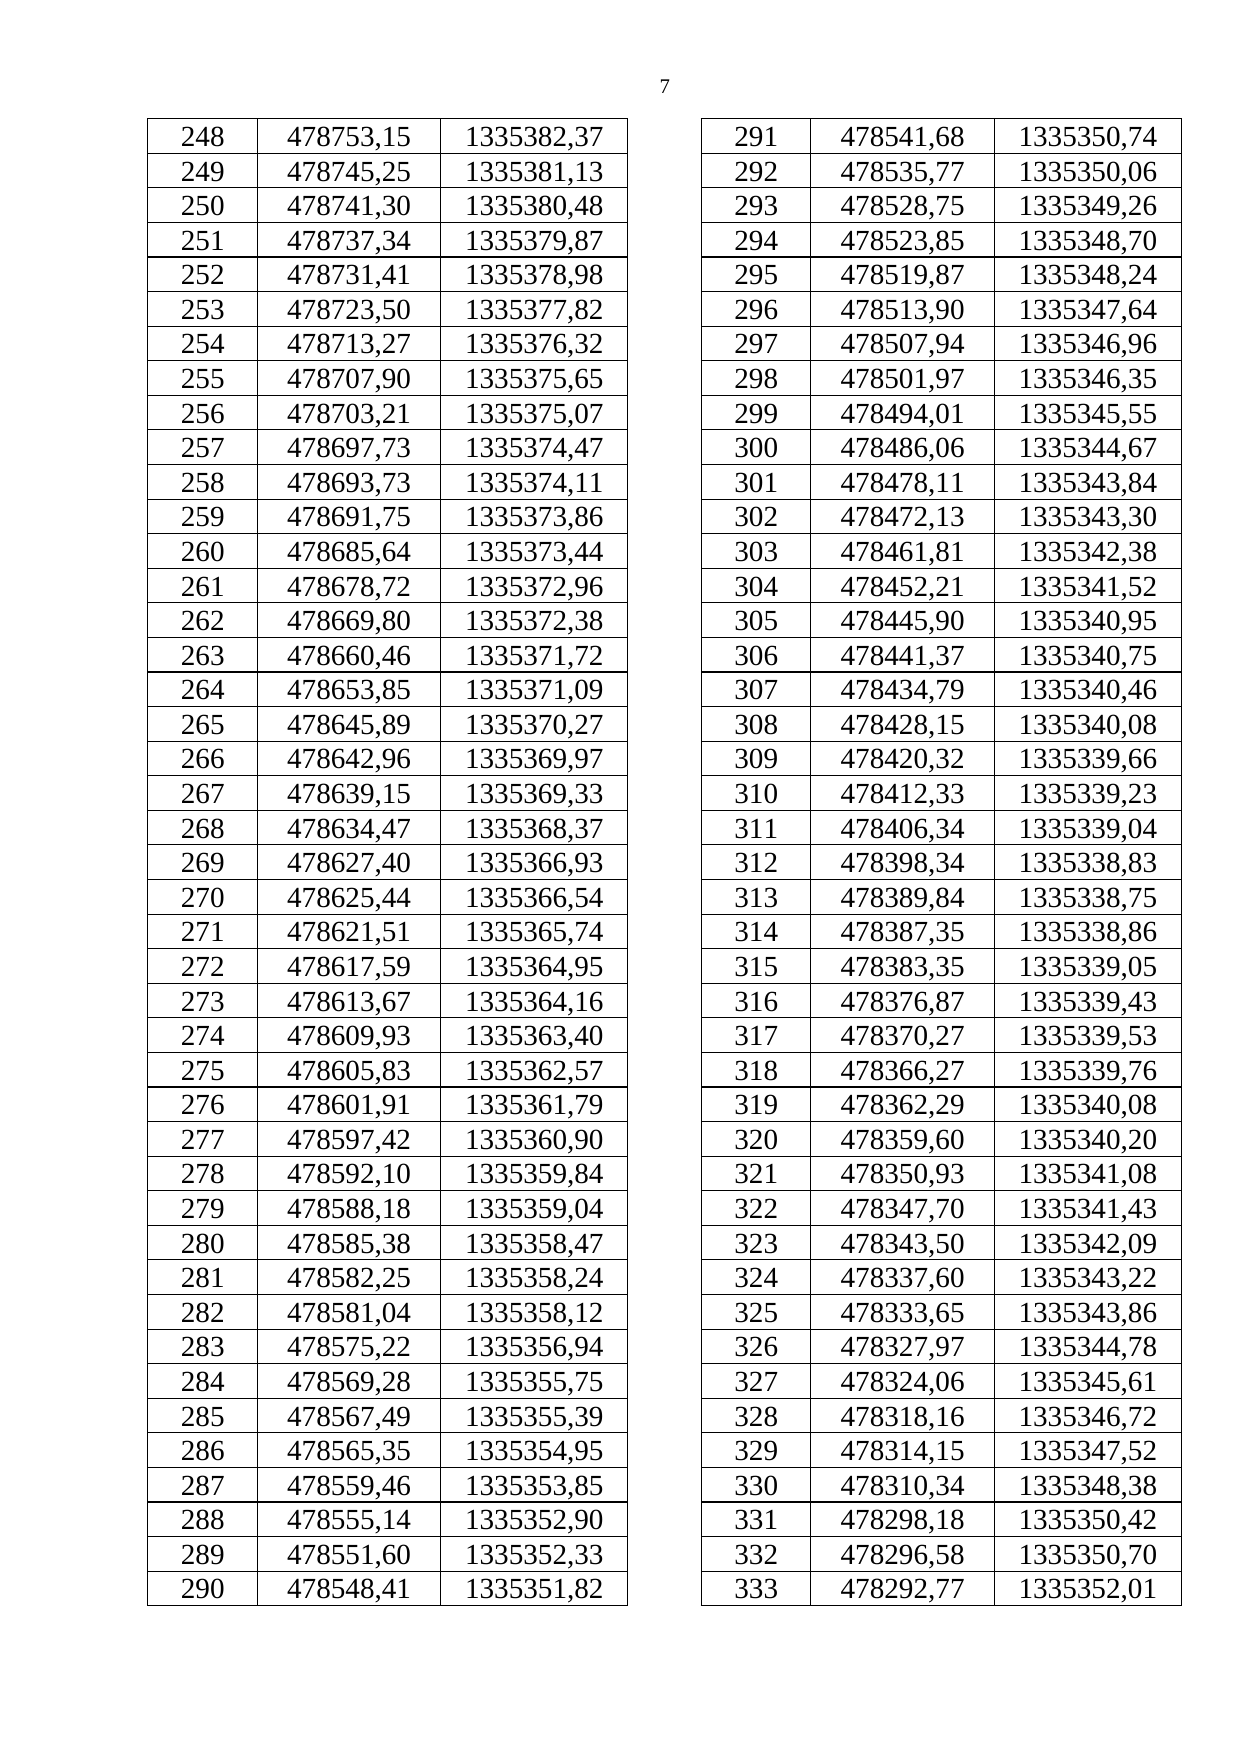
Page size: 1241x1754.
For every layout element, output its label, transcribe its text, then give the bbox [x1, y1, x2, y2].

table_cell 478383,35 [811, 949, 994, 983]
table_cell 478669,80 [258, 603, 440, 637]
table_cell 1335341,52 [995, 569, 1181, 602]
table_cell 258 [148, 465, 257, 498]
table_cell 269 [148, 845, 257, 879]
table_cell 1335369,33 [441, 776, 627, 810]
table_cell 478314,15 [811, 1433, 994, 1467]
table_cell 308 [702, 707, 810, 741]
table_cell 478585,38 [258, 1226, 440, 1259]
table_cell 1335371,72 [441, 638, 627, 671]
table_cell 478731,41 [258, 258, 440, 291]
table_cell 478333,65 [811, 1295, 994, 1328]
table_cell 478588,18 [258, 1191, 440, 1225]
table_cell 478347,70 [811, 1191, 994, 1225]
table_cell 304 [702, 569, 810, 602]
table_cell 478337,60 [811, 1260, 994, 1294]
table_cell 478327,97 [811, 1330, 994, 1363]
table_cell 250 [148, 188, 257, 222]
table_cell 1335353,85 [441, 1468, 627, 1501]
table_cell 478389,84 [811, 880, 994, 913]
table_cell 1335355,39 [441, 1399, 627, 1432]
table_cell 313 [702, 880, 810, 913]
table_cell 322 [702, 1191, 810, 1225]
table_cell 297 [702, 327, 810, 360]
table_cell 1335338,86 [995, 915, 1181, 948]
table_cell 1335379,87 [441, 223, 627, 256]
table_cell 478597,42 [258, 1122, 440, 1156]
table_cell 1335339,43 [995, 984, 1181, 1017]
table_cell 478551,60 [258, 1537, 440, 1571]
table_cell 1335372,38 [441, 603, 627, 637]
table_cell 478541,68 [811, 119, 994, 153]
table_cell 275 [148, 1053, 257, 1086]
table_cell 301 [702, 465, 810, 498]
table_cell 1335355,75 [441, 1364, 627, 1398]
table_cell 1335366,93 [441, 845, 627, 879]
table_cell 1335351,82 [441, 1572, 627, 1605]
table_cell 478569,28 [258, 1364, 440, 1398]
table_cell 478691,75 [258, 500, 440, 533]
table_cell 328 [702, 1399, 810, 1432]
table_cell 1335349,26 [995, 188, 1181, 222]
table_cell 303 [702, 534, 810, 568]
table_cell 268 [148, 811, 257, 844]
table_cell 478634,47 [258, 811, 440, 844]
table_cell 1335362,57 [441, 1053, 627, 1086]
table_cell 300 [702, 430, 810, 464]
table_cell 478324,06 [811, 1364, 994, 1398]
table_cell 1335350,42 [995, 1503, 1181, 1536]
table_cell 1335348,24 [995, 258, 1181, 291]
table_cell 1335340,08 [995, 1088, 1181, 1121]
table_cell 314 [702, 915, 810, 948]
table_cell 271 [148, 915, 257, 948]
table_cell 309 [702, 742, 810, 775]
table_cell 299 [702, 396, 810, 429]
table_cell 249 [148, 154, 257, 187]
table_cell 478359,60 [811, 1122, 994, 1156]
table_cell 273 [148, 984, 257, 1017]
table_cell 478519,87 [811, 258, 994, 291]
table_cell 1335364,16 [441, 984, 627, 1017]
table_cell 1335359,04 [441, 1191, 627, 1225]
table_cell 1335358,12 [441, 1295, 627, 1328]
table_cell 264 [148, 673, 257, 706]
table_cell 1335348,38 [995, 1468, 1181, 1501]
table_cell 478559,46 [258, 1468, 440, 1501]
table_cell 305 [702, 603, 810, 637]
table_cell 315 [702, 949, 810, 983]
table_cell 1335354,95 [441, 1433, 627, 1467]
table_cell 478461,81 [811, 534, 994, 568]
table_cell 1335339,23 [995, 776, 1181, 810]
table_cell 1335342,38 [995, 534, 1181, 568]
table_cell 1335358,24 [441, 1260, 627, 1294]
table_cell 282 [148, 1295, 257, 1328]
table_cell 277 [148, 1122, 257, 1156]
table_cell 274 [148, 1018, 257, 1052]
table_cell 251 [148, 223, 257, 256]
table_cell 478592,10 [258, 1157, 440, 1190]
table_cell 278 [148, 1157, 257, 1190]
table_cell 478445,90 [811, 603, 994, 637]
table_cell 478350,93 [811, 1157, 994, 1190]
table_cell 319 [702, 1088, 810, 1121]
table_cell 293 [702, 188, 810, 222]
table_cell 290 [148, 1572, 257, 1605]
table_cell 478441,37 [811, 638, 994, 671]
table_cell 1335373,44 [441, 534, 627, 568]
table_cell 1335347,52 [995, 1433, 1181, 1467]
table_cell 276 [148, 1088, 257, 1121]
table_cell 478428,15 [811, 707, 994, 741]
table_cell 1335339,66 [995, 742, 1181, 775]
table_cell 1335340,08 [995, 707, 1181, 741]
table_cell 1335341,08 [995, 1157, 1181, 1190]
table_cell 478548,41 [258, 1572, 440, 1605]
table_cell 478420,32 [811, 742, 994, 775]
table_cell 1335343,84 [995, 465, 1181, 498]
table_cell 1335350,70 [995, 1537, 1181, 1571]
table_cell 263 [148, 638, 257, 671]
table_cell 1335378,98 [441, 258, 627, 291]
table_cell 478685,64 [258, 534, 440, 568]
table_cell 284 [148, 1364, 257, 1398]
table_cell 478318,16 [811, 1399, 994, 1432]
table_cell 255 [148, 361, 257, 395]
table_cell 1335369,97 [441, 742, 627, 775]
table_cell 1335359,84 [441, 1157, 627, 1190]
table_cell 329 [702, 1433, 810, 1467]
table_cell 478486,06 [811, 430, 994, 464]
table_cell 261 [148, 569, 257, 602]
table_cell 270 [148, 880, 257, 913]
table_cell 1335352,01 [995, 1572, 1181, 1605]
table_cell 478737,34 [258, 223, 440, 256]
table_cell 478609,93 [258, 1018, 440, 1052]
table_cell 1335370,27 [441, 707, 627, 741]
table_cell 478575,22 [258, 1330, 440, 1363]
table_cell 1335375,65 [441, 361, 627, 395]
table_cell 1335350,06 [995, 154, 1181, 187]
table_cell 1335352,33 [441, 1537, 627, 1571]
table_cell 311 [702, 811, 810, 844]
table_cell 478452,21 [811, 569, 994, 602]
table_cell 298 [702, 361, 810, 395]
table_cell 478693,73 [258, 465, 440, 498]
table_cell 326 [702, 1330, 810, 1363]
table_cell 1335356,94 [441, 1330, 627, 1363]
table_cell 478707,90 [258, 361, 440, 395]
table_cell 1335366,54 [441, 880, 627, 913]
table_cell 478387,35 [811, 915, 994, 948]
table_cell 1335343,22 [995, 1260, 1181, 1294]
table_cell 265 [148, 707, 257, 741]
table_cell 248 [148, 119, 257, 153]
table_cell 1335338,83 [995, 845, 1181, 879]
table_cell 478513,90 [811, 292, 994, 326]
table_cell 1335371,09 [441, 673, 627, 706]
table_cell 478501,97 [811, 361, 994, 395]
table_cell 1335345,55 [995, 396, 1181, 429]
table_cell 478362,29 [811, 1088, 994, 1121]
table_cell 1335372,96 [441, 569, 627, 602]
table_cell 478528,75 [811, 188, 994, 222]
table_cell 1335381,13 [441, 154, 627, 187]
table_cell 478398,34 [811, 845, 994, 879]
table_cell 1335360,90 [441, 1122, 627, 1156]
table_cell 1335345,61 [995, 1364, 1181, 1398]
table_cell 287 [148, 1468, 257, 1501]
table_cell 1335347,64 [995, 292, 1181, 326]
table_cell 266 [148, 742, 257, 775]
table_cell 1335346,96 [995, 327, 1181, 360]
table_cell 478645,89 [258, 707, 440, 741]
table_cell 1335340,46 [995, 673, 1181, 706]
table_cell 478507,94 [811, 327, 994, 360]
table_cell 302 [702, 500, 810, 533]
table_cell 289 [148, 1537, 257, 1571]
table_cell 1335346,72 [995, 1399, 1181, 1432]
table_cell 253 [148, 292, 257, 326]
table_cell 478343,50 [811, 1226, 994, 1259]
table_cell 478741,30 [258, 188, 440, 222]
table_cell 312 [702, 845, 810, 879]
table_cell 1335363,40 [441, 1018, 627, 1052]
table_cell 478310,34 [811, 1468, 994, 1501]
table_cell 1335344,67 [995, 430, 1181, 464]
table_cell 478366,27 [811, 1053, 994, 1086]
table_cell 1335352,90 [441, 1503, 627, 1536]
table_cell 1335339,04 [995, 811, 1181, 844]
table_cell 478478,11 [811, 465, 994, 498]
table_cell 1335375,07 [441, 396, 627, 429]
table_cell 478370,27 [811, 1018, 994, 1052]
table_cell 478745,25 [258, 154, 440, 187]
table_cell 478472,13 [811, 500, 994, 533]
table_cell 306 [702, 638, 810, 671]
table_cell 320 [702, 1122, 810, 1156]
table_cell 1335361,79 [441, 1088, 627, 1121]
table_cell 310 [702, 776, 810, 810]
table_cell 296 [702, 292, 810, 326]
table_cell 325 [702, 1295, 810, 1328]
table_cell 478639,15 [258, 776, 440, 810]
table_cell 330 [702, 1468, 810, 1501]
table_cell 478723,50 [258, 292, 440, 326]
table_cell 316 [702, 984, 810, 1017]
table_cell 478582,25 [258, 1260, 440, 1294]
table_cell 331 [702, 1503, 810, 1536]
table_cell 478678,72 [258, 569, 440, 602]
table_cell 1335343,30 [995, 500, 1181, 533]
table_cell 1335343,86 [995, 1295, 1181, 1328]
table_cell 1335340,75 [995, 638, 1181, 671]
table_cell 294 [702, 223, 810, 256]
table_cell 1335380,48 [441, 188, 627, 222]
table_cell 478494,01 [811, 396, 994, 429]
table_cell 292 [702, 154, 810, 187]
table_cell 1335350,74 [995, 119, 1181, 153]
table_cell 281 [148, 1260, 257, 1294]
table_cell 1335339,53 [995, 1018, 1181, 1052]
table_cell 478713,27 [258, 327, 440, 360]
table_cell 333 [702, 1572, 810, 1605]
table_cell 478565,35 [258, 1433, 440, 1467]
table_cell 478298,18 [811, 1503, 994, 1536]
table_cell 1335338,75 [995, 880, 1181, 913]
table_cell 478535,77 [811, 154, 994, 187]
table_cell 478292,77 [811, 1572, 994, 1605]
table_cell 272 [148, 949, 257, 983]
table_cell 478613,67 [258, 984, 440, 1017]
table_cell 1335341,43 [995, 1191, 1181, 1225]
table_cell 478406,34 [811, 811, 994, 844]
table_cell 260 [148, 534, 257, 568]
table_cell 283 [148, 1330, 257, 1363]
table_cell 332 [702, 1537, 810, 1571]
table_cell 1335348,70 [995, 223, 1181, 256]
table_cell 280 [148, 1226, 257, 1259]
table_cell 478605,83 [258, 1053, 440, 1086]
table_cell 1335342,09 [995, 1226, 1181, 1259]
table_cell 1335364,95 [441, 949, 627, 983]
table_cell 1335374,11 [441, 465, 627, 498]
table_cell 478567,49 [258, 1399, 440, 1432]
table_cell 1335339,05 [995, 949, 1181, 983]
table_cell 478617,59 [258, 949, 440, 983]
table_cell 317 [702, 1018, 810, 1052]
table_cell 257 [148, 430, 257, 464]
table_cell 1335376,32 [441, 327, 627, 360]
table_cell 478523,85 [811, 223, 994, 256]
table_cell 478753,15 [258, 119, 440, 153]
table_cell 267 [148, 776, 257, 810]
table_cell 478581,04 [258, 1295, 440, 1328]
table_cell 279 [148, 1191, 257, 1225]
table_cell 478660,46 [258, 638, 440, 671]
table_cell 1335382,37 [441, 119, 627, 153]
table_cell 262 [148, 603, 257, 637]
table_cell 318 [702, 1053, 810, 1086]
table_cell 478412,33 [811, 776, 994, 810]
table_cell 324 [702, 1260, 810, 1294]
table_cell 1335377,82 [441, 292, 627, 326]
table_cell 1335346,35 [995, 361, 1181, 395]
table_cell 478555,14 [258, 1503, 440, 1536]
table_cell 254 [148, 327, 257, 360]
table_cell 478621,51 [258, 915, 440, 948]
table_cell 321 [702, 1157, 810, 1190]
table_cell 1335373,86 [441, 500, 627, 533]
table_cell 478627,40 [258, 845, 440, 879]
table_cell 288 [148, 1503, 257, 1536]
table_cell 285 [148, 1399, 257, 1432]
table_cell 1335368,37 [441, 811, 627, 844]
table_cell 295 [702, 258, 810, 291]
table_cell 1335340,20 [995, 1122, 1181, 1156]
table_cell 307 [702, 673, 810, 706]
table_cell 252 [148, 258, 257, 291]
table_cell 478697,73 [258, 430, 440, 464]
table_cell 1335365,74 [441, 915, 627, 948]
table_cell 478434,79 [811, 673, 994, 706]
table_cell 1335374,47 [441, 430, 627, 464]
table_cell 259 [148, 500, 257, 533]
table_cell 323 [702, 1226, 810, 1259]
table_cell 478653,85 [258, 673, 440, 706]
table_cell 478642,96 [258, 742, 440, 775]
table_cell 1335358,47 [441, 1226, 627, 1259]
table_cell 1335344,78 [995, 1330, 1181, 1363]
table_cell 478625,44 [258, 880, 440, 913]
table_cell 327 [702, 1364, 810, 1398]
table_cell 291 [702, 119, 810, 153]
table_cell 256 [148, 396, 257, 429]
table_cell 1335340,95 [995, 603, 1181, 637]
table_cell 478296,58 [811, 1537, 994, 1571]
table_cell 1335339,76 [995, 1053, 1181, 1086]
table_cell 286 [148, 1433, 257, 1467]
table_cell 478601,91 [258, 1088, 440, 1121]
table_cell 478703,21 [258, 396, 440, 429]
table_cell 478376,87 [811, 984, 994, 1017]
